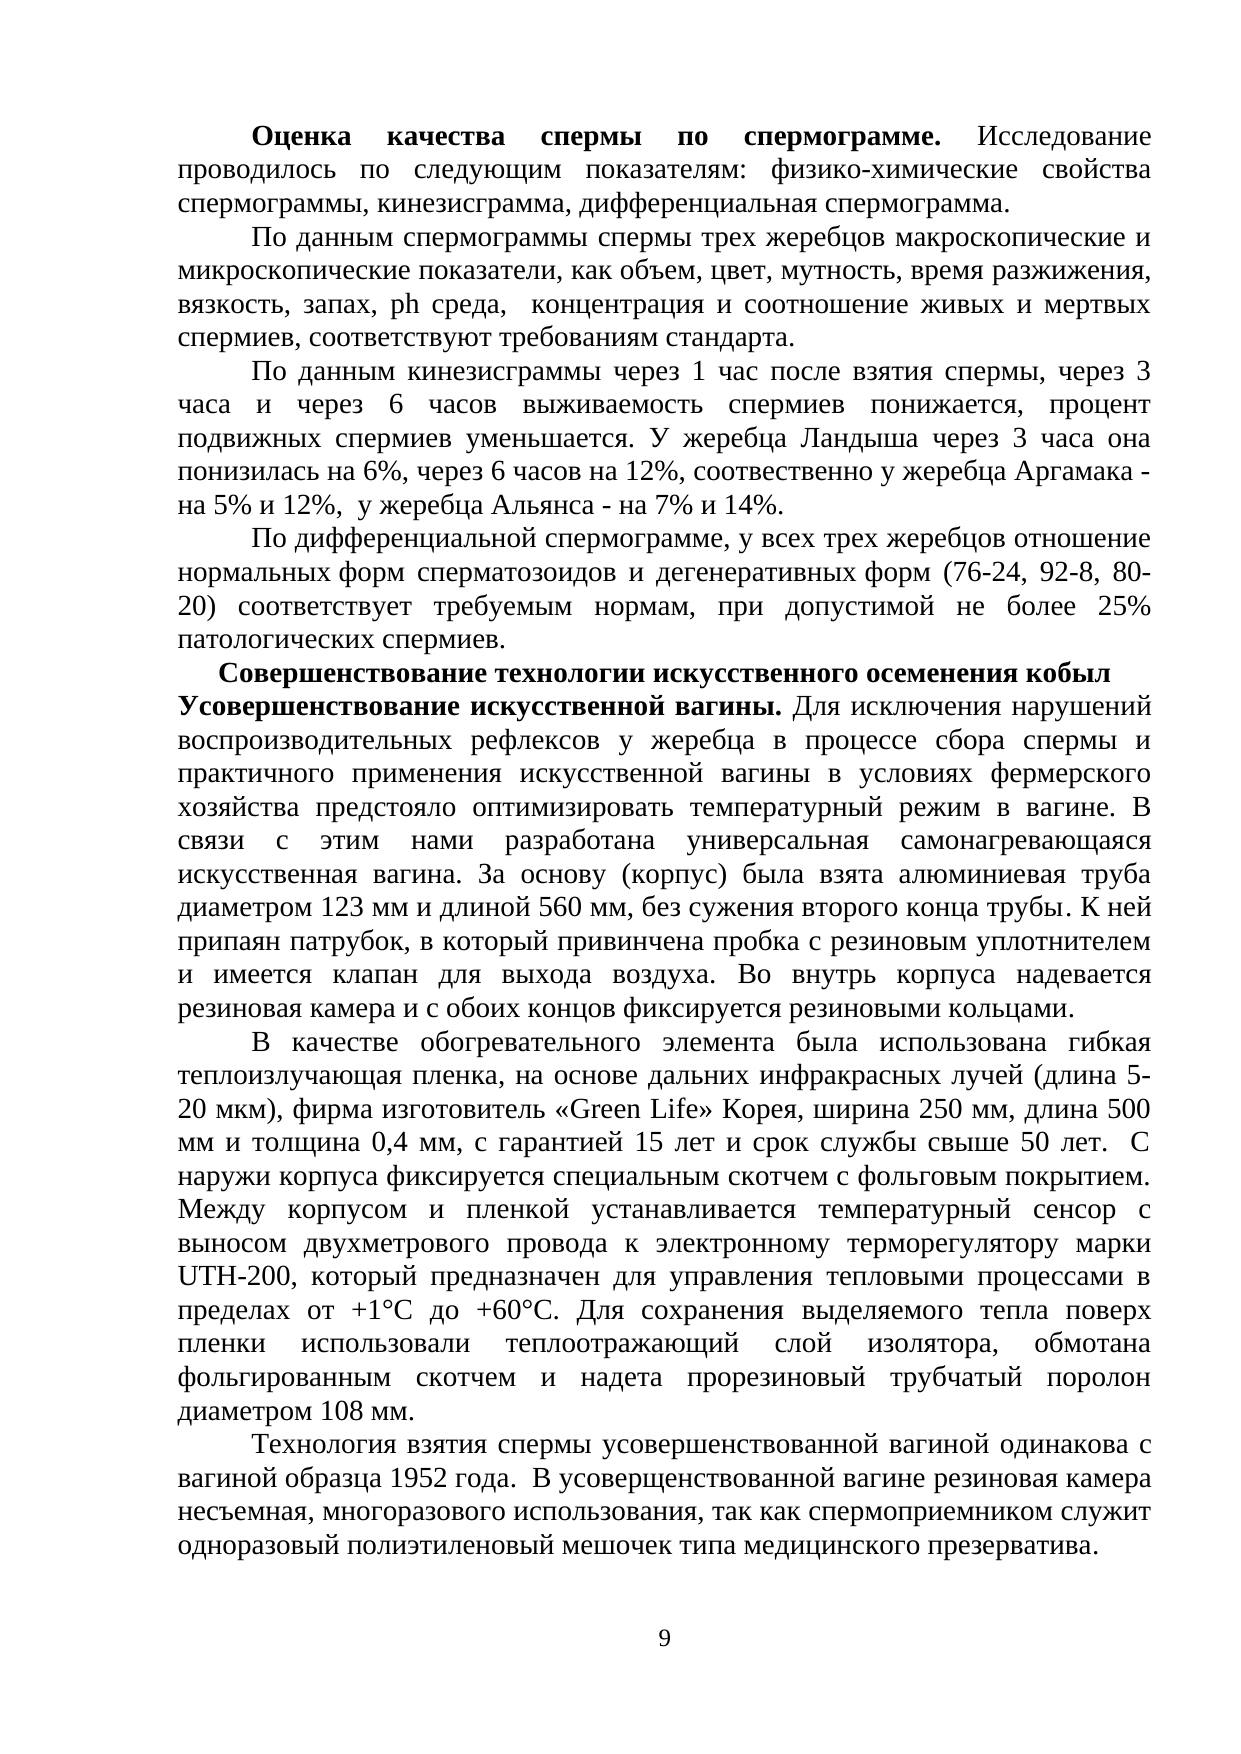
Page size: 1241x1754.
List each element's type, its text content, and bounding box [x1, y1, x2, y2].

text По данным спермограммы спермы трех жеребцов макроскопические и микроскопические показатели, как объем, цвет, мутность, время разжижения, вязкость, запах, ph среда, концентрация и соотношение живых и мертвых спермиев, соответствуют требованиям стандарта. [177, 219, 1152, 353]
text Технология взятия спермы усовершенствованной вагиной одинакова с вагиной образца 1952 года. В усоверщенствованной вагине резиновая камера несъемная, многоразового использования, так как спермоприемником служит одноразовый полиэтиленовый мешочек типа медицинского презерватива. [177, 1426, 1152, 1560]
text Оценка качества спермы по спермограмме. Исследование проводилось по следующим показателям: физико-химические свойства спермограммы, кинезисграмма, дифференциальная спермограмма. [177, 118, 1152, 219]
text Совершенствование технологии искусственного осеменения кобыл [177, 655, 1152, 688]
text По данным кинезисграммы через 1 час после взятия спермы, через 3 часа и через 6 часов выживаемость спермиев понижается, процент подвижных спермиев уменьшается. У жеребца Ландыша через 3 часа она понизилась на 6%, через 6 часов на 12%, соотвественно у жеребца Аргамака - на 5% и 12%, у жеребца Альянса - на 7% и 14%. [177, 353, 1152, 521]
text Усовершенствование искусственной вагины. Для исключения нарушений воспроизводительных рефлексов у жеребца в процессе сбора спермы и практичного применения искусственной вагины в условиях фермерского хозяйства предстояло оптимизировать температурный режим в вагине. В связи с этим нами разработана универсальная самонагревающаяся искусственная вагина. За основу (корпус) была взята алюминиевая труба диаметром и длиной , без сужения второго конца трубы. К ней припаян патрубок, в который привинчена пробка с резиновым уплотнителем и имеется клапан для выхода воздуха. Во внутрь корпуса надевается резиновая камера и с обоих концов фиксируется резиновыми кольцами. [177, 688, 1152, 1024]
text В качестве обогревательного элемента была использована гибкая теплоизлучающая пленка, на основе дальних инфракрасных лучей (длина 5-20 мкм), фирма изготовитель «Green Life» Корея, ширина , длина и толщина , с гарантией 15 лет и срок службы свыше 50 лет. С наружи корпуса фиксируется специальным скотчем с фольговым покрытием. Между корпусом и пленкой устанавливается температурный сенсор с выносом двухметрового провода к электронному терморегулятору марки UTH-200, который предназначен для управления тепловыми процессами в пределах от +1°С до +60°С. Для сохранения выделяемого тепла поверх пленки использовали теплоотражающий слой изолятора, обмотана фольгированным скотчем и надета прорезиновый трубчатый поролон диаметром . [177, 1024, 1152, 1426]
text По дифференциальной спермограмме, у всех трех жеребцов отношение нормальных форм сперматозоидов и дегенеративных форм (76-24, 92-8, 80-20) соответствует требуемым нормам, при допустимой не более 25% патологических спермиев. [177, 521, 1152, 655]
